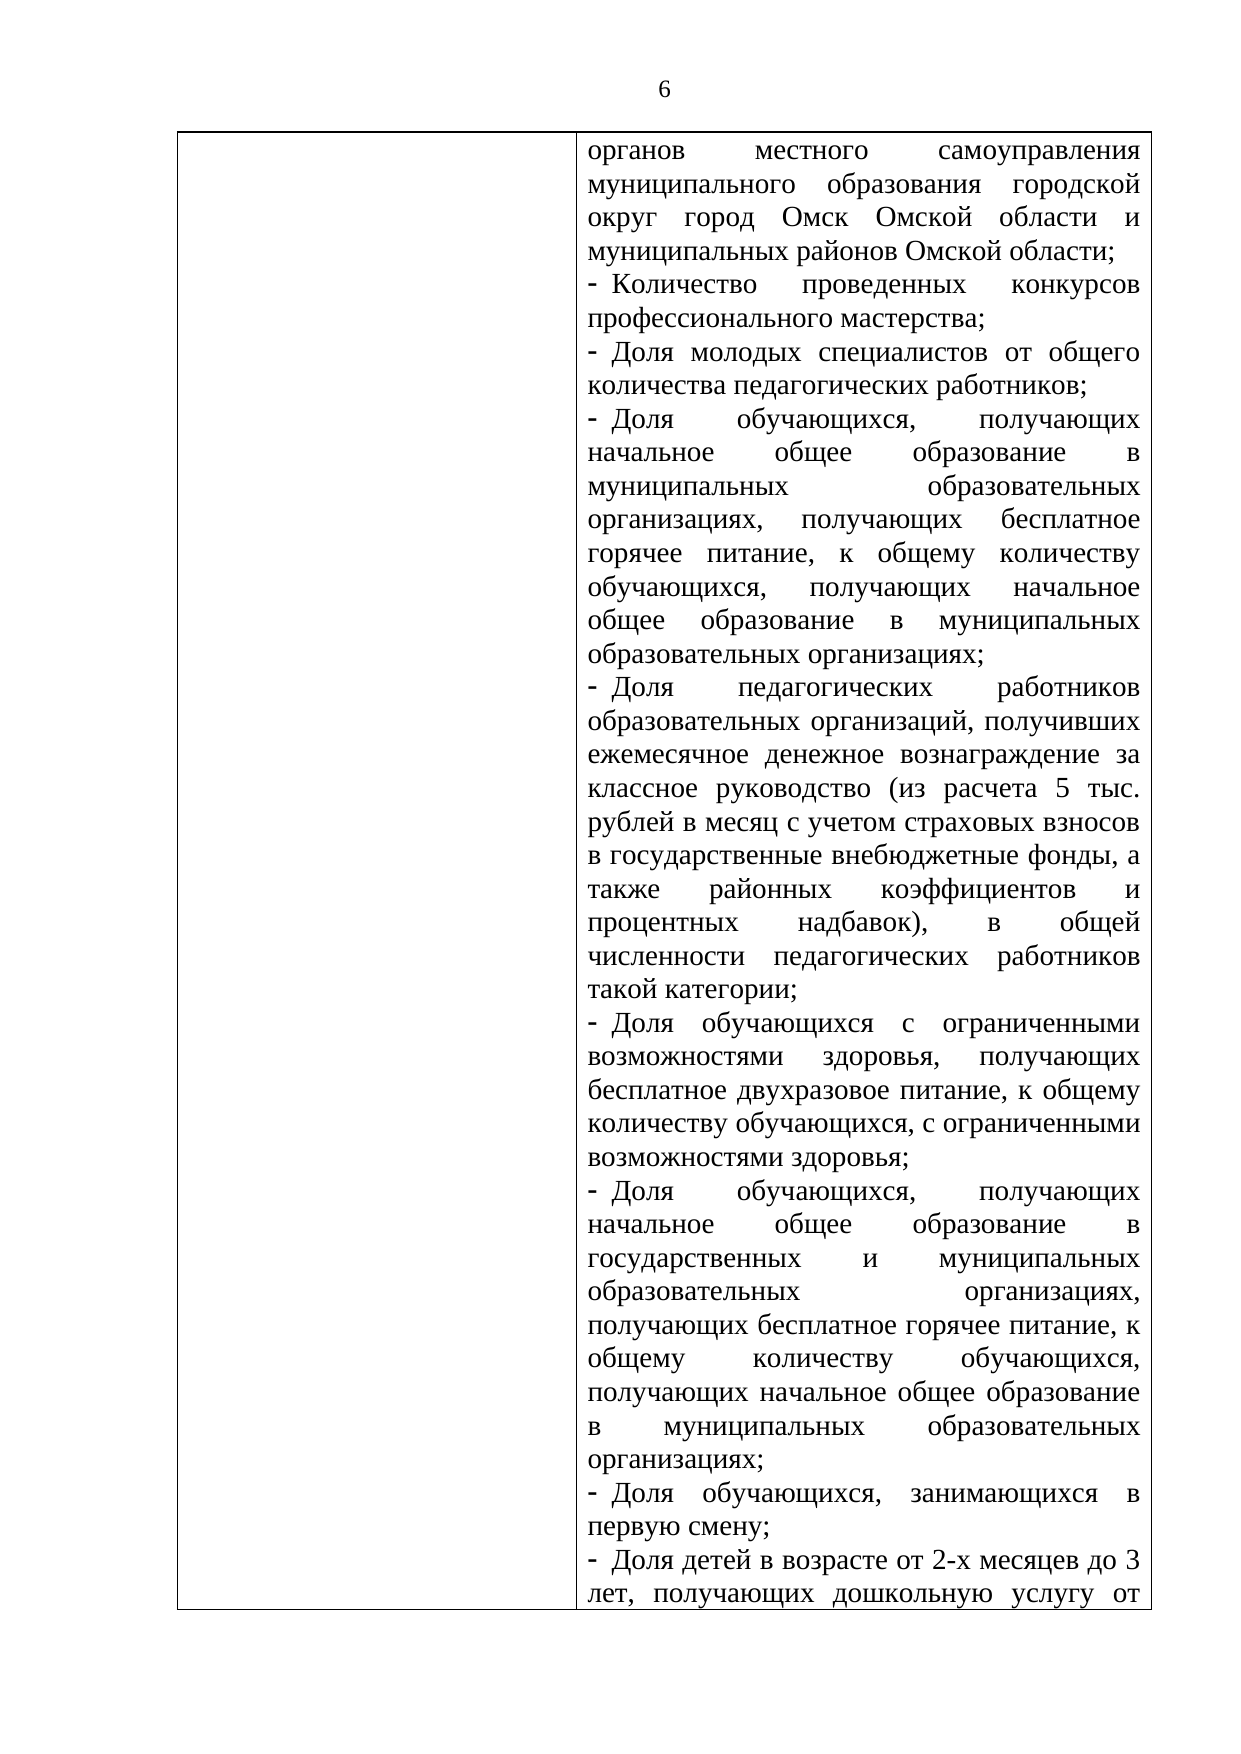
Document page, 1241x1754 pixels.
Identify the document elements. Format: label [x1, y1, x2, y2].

table_header [577, 133, 1151, 1609]
table_header [178, 133, 576, 1609]
